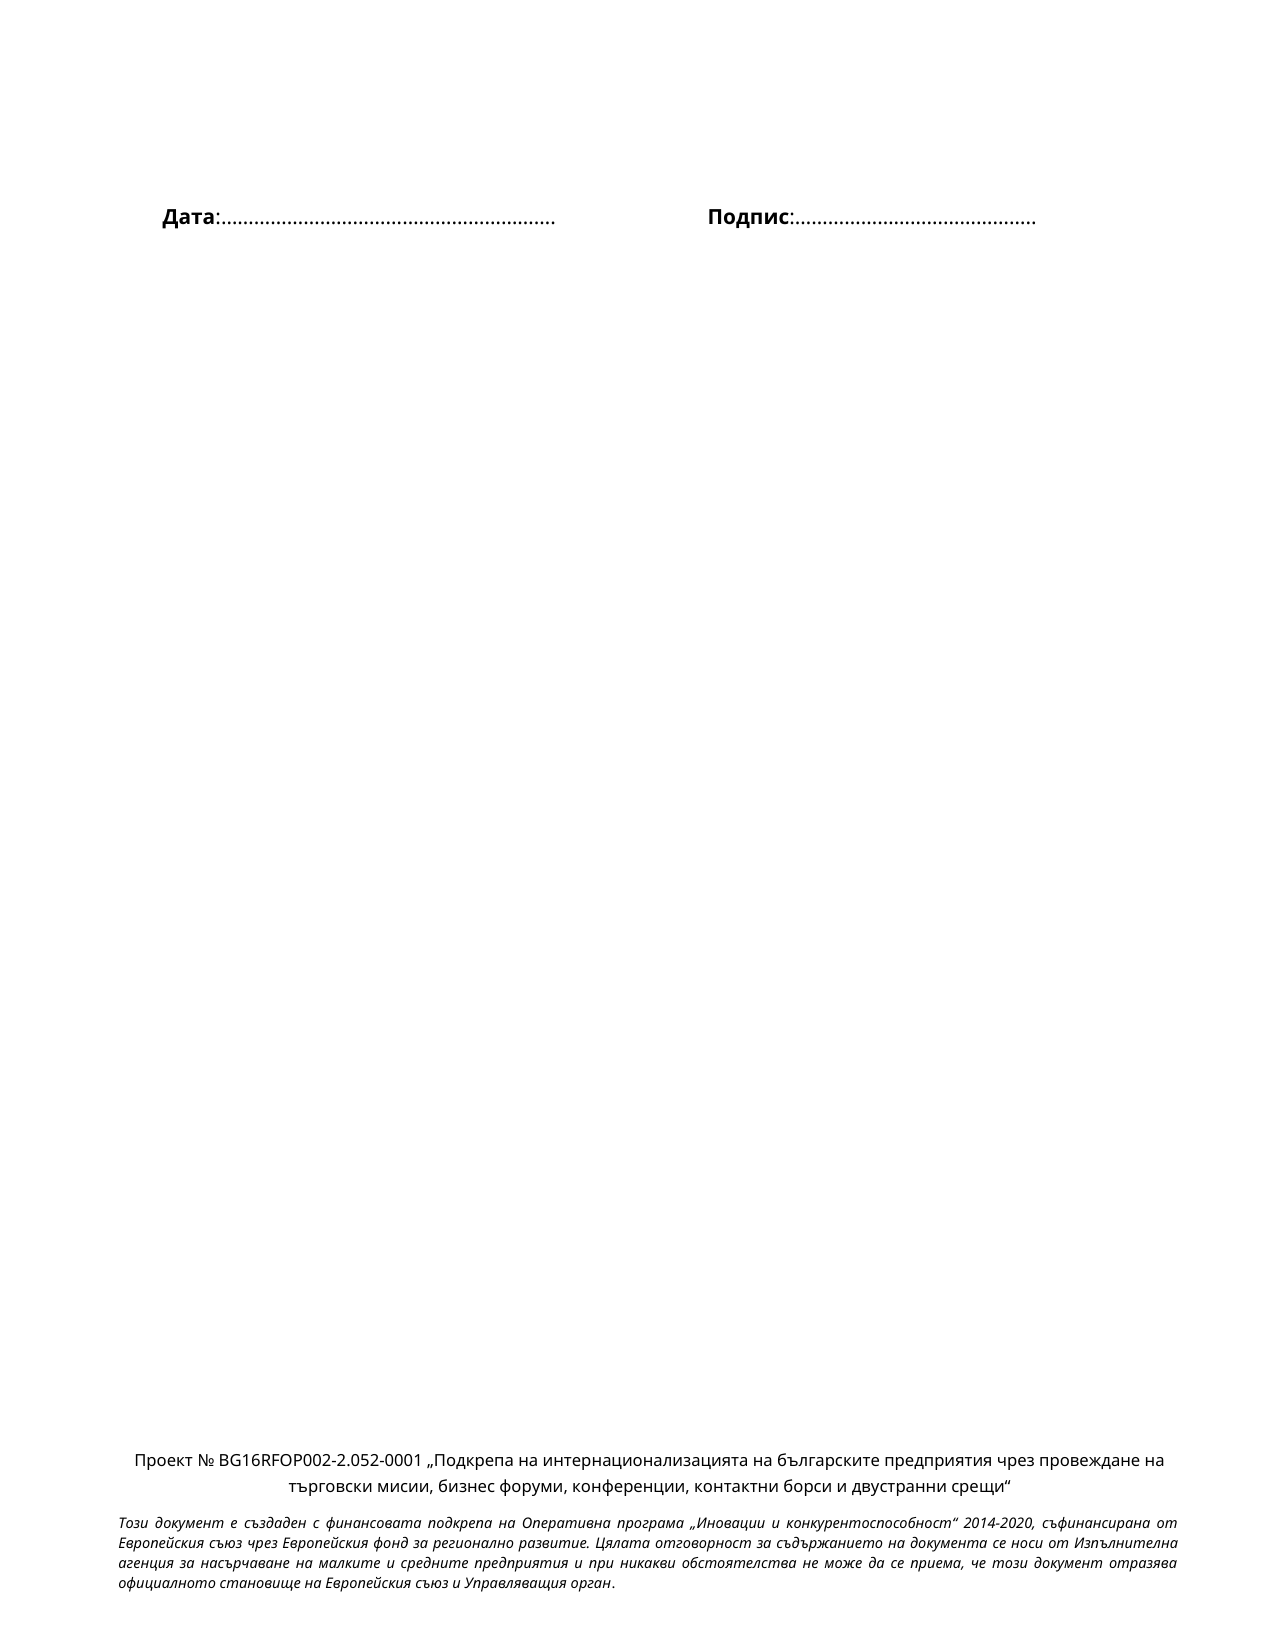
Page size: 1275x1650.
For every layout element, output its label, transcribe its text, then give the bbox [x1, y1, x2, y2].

text Дата:……………………………………………………. Подпис:…………………………………….. [162, 202, 1181, 231]
